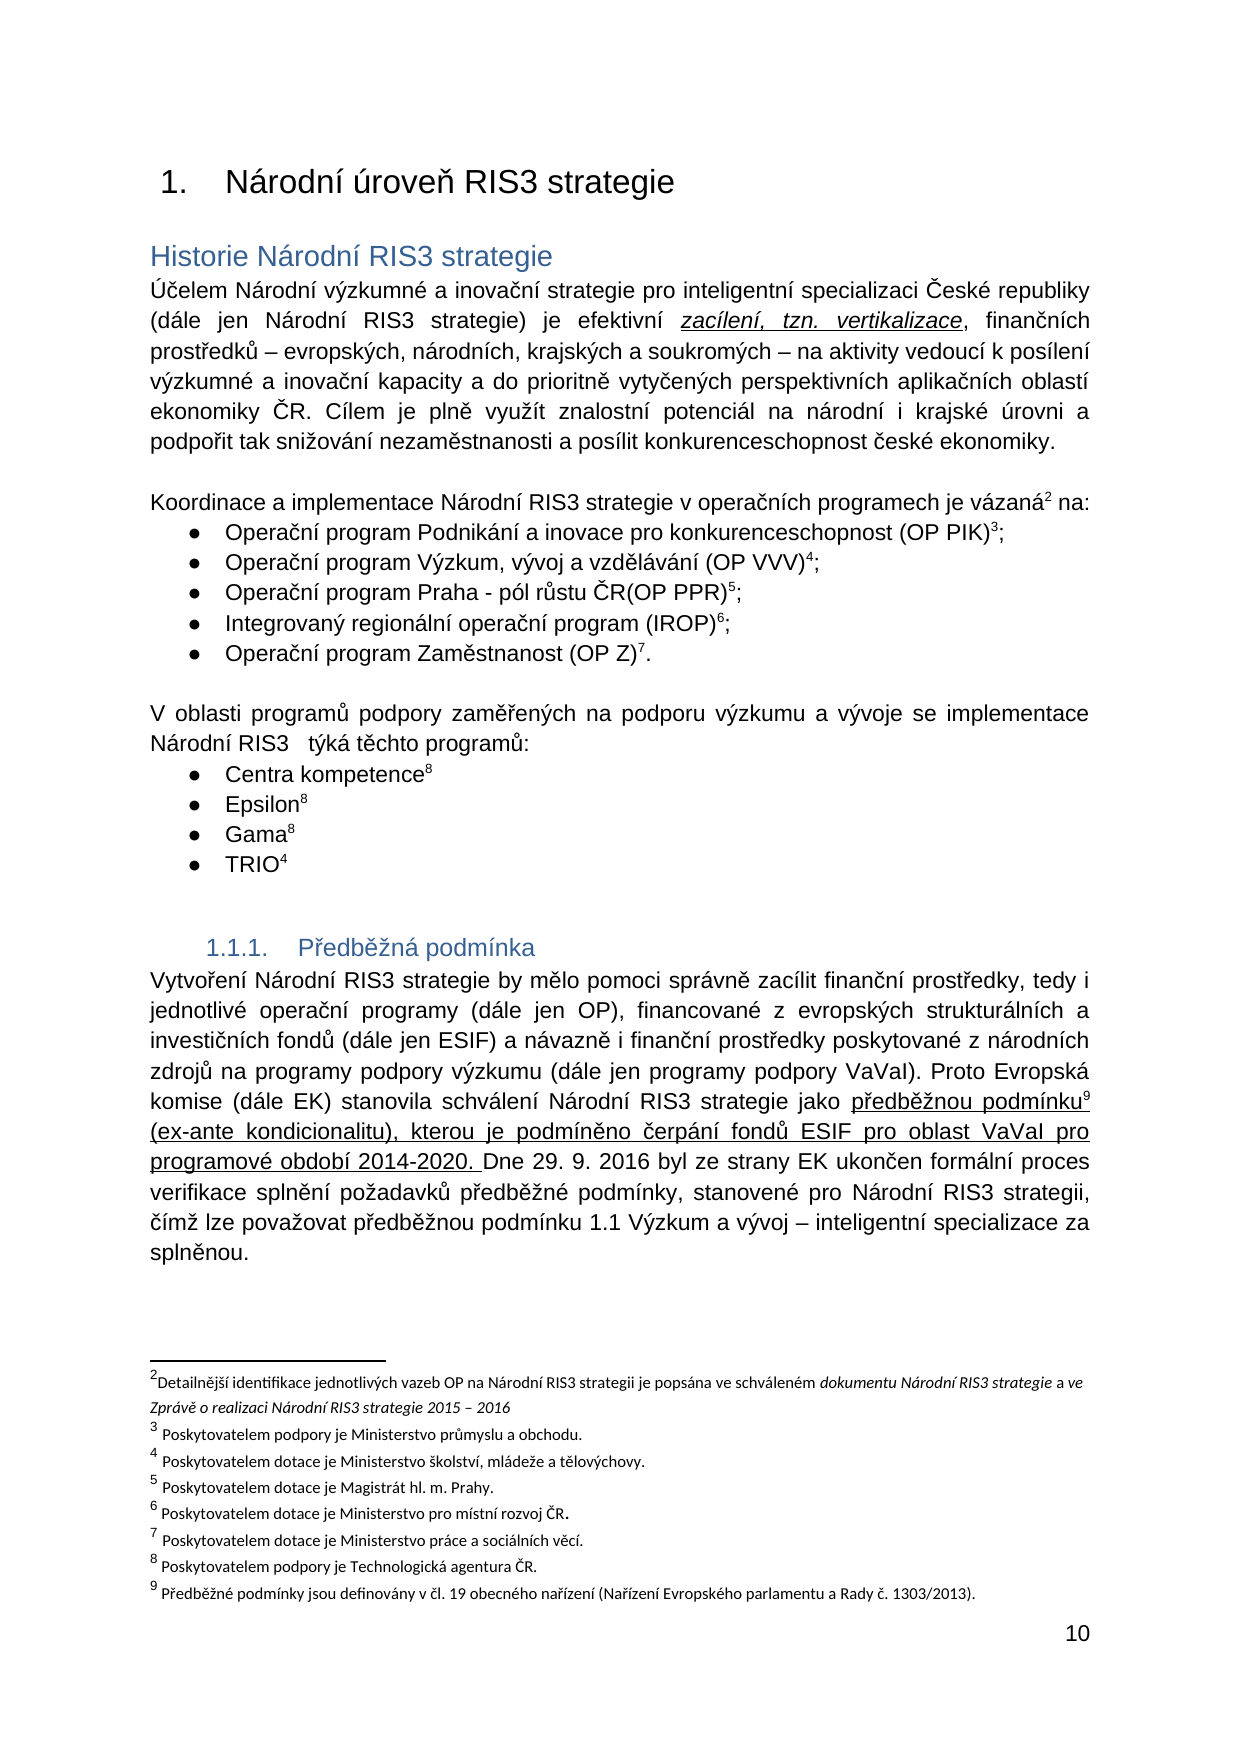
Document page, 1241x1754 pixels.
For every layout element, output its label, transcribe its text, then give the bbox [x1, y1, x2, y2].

list TRIO4 [187, 851, 1090, 878]
text Účelem Národní výzkumné a inovační strategie pro inteligentní specializaci České republiky (dále jen Národní RIS3 strategie) je efektivní zacílení, tzn. vertikalizace, finančních prostředků – evropských, národních, krajských a soukromých – na aktivity vedoucí k posílení výzkumné a inovační kapacity a do prioritně vytyčených perspektivních aplikačních oblastí ekonomiky ČR. Cílem je plně využít znalostní potenciál na národní i krajské úrovni a podpořit tak snižování nezaměstnanosti a posílit konkurenceschopnost české ekonomiky. [150, 277, 1090, 455]
subtitle Předběžná podmínka [268, 932, 1090, 961]
subtitle Národní úroveň RIS3 strategie [150, 162, 1090, 201]
list Centra kompetence [187, 761, 1090, 787]
list Operační program Podnikání a inovace pro konkurenceschopnost (OP PIK); [187, 519, 1090, 545]
list Gama8 [187, 821, 1090, 847]
text Historie Národní RIS3 strategie [150, 239, 1090, 272]
list Operační program Výzkum, vývoj a vzdělávání (OP VVV); [187, 549, 1090, 576]
text Vytvoření Národní RIS3 strategie by mělo pomoci správně zacílit finanční prostředky, tedy i jednotlivé operační programy (dále jen OP), financované z evropských strukturálních a investičních fondů (dále jen ESIF) a návazně i finanční prostředky poskytované z národních zdrojů na programy podpory výzkumu (dále jen programy podpory VaVaI). Proto Evropská komise (dále EK) stanovila schválení Národní RIS3 strategie jako předběžnou podmínku (ex-ante kondicionalitu), kterou je podmíněno čerpání fondů ESIF pro oblast VaVaI pro programové období 2014-2020. Dne 29. 9. 2016 byl ze strany EK ukončen formální proces verifikace splnění požadavků předběžné podmínky, stanovené pro Národní RIS3 strategii, čímž lze považovat předběžnou podmínku 1.1 Výzkum a vývoj – inteligentní specializace za splněnou. [150, 1142, 1090, 1265]
list Operační program Zaměstnanost (OP Z). [187, 640, 1090, 666]
text Koordinace a implementace Národní RIS3 strategie v operačních programech je vázaná na: [150, 489, 1090, 515]
list Operační program Praha - pól růstu ČR(OP PPR); [187, 579, 1090, 606]
list Integrovaný regionální operační program (IROP); [187, 609, 1090, 636]
list Epsilon8 [187, 791, 1090, 817]
text V oblasti programů podpory zaměřených na podporu výzkumu a vývoje se implementace Národní RIS3 týká těchto programů: [150, 700, 1090, 757]
text Vytvoření Národní RIS3 strategie by mělo pomoci správně zacílit finanční prostředky, tedy i jednotlivé operační programy (dále jen OP), financované z evropských strukturálních a investičních fondů (dále jen ESIF) a návazně i finanční prostředky poskytované z národních zdrojů na programy podpory výzkumu (dále jen programy podpory VaVaI). Proto Evropská komise (dále EK) stanovila schválení Národní RIS3 strategie jako předběžnou podmínku (ex-ante kondicionalitu), kterou je podmíněno čerpání fondů ESIF pro oblast VaVaI pro programové období 2014-2020. Dne 29. 9. 2016 byl ze strany EK ukončen formální proces verifikace splnění požadavků předběžné podmínky, stanovené pro Národní RIS3 strategii, čímž lze považovat předběžnou podmínku 1.1 Výzkum a vývoj – inteligentní specializace za splněnou. [150, 967, 1090, 1141]
